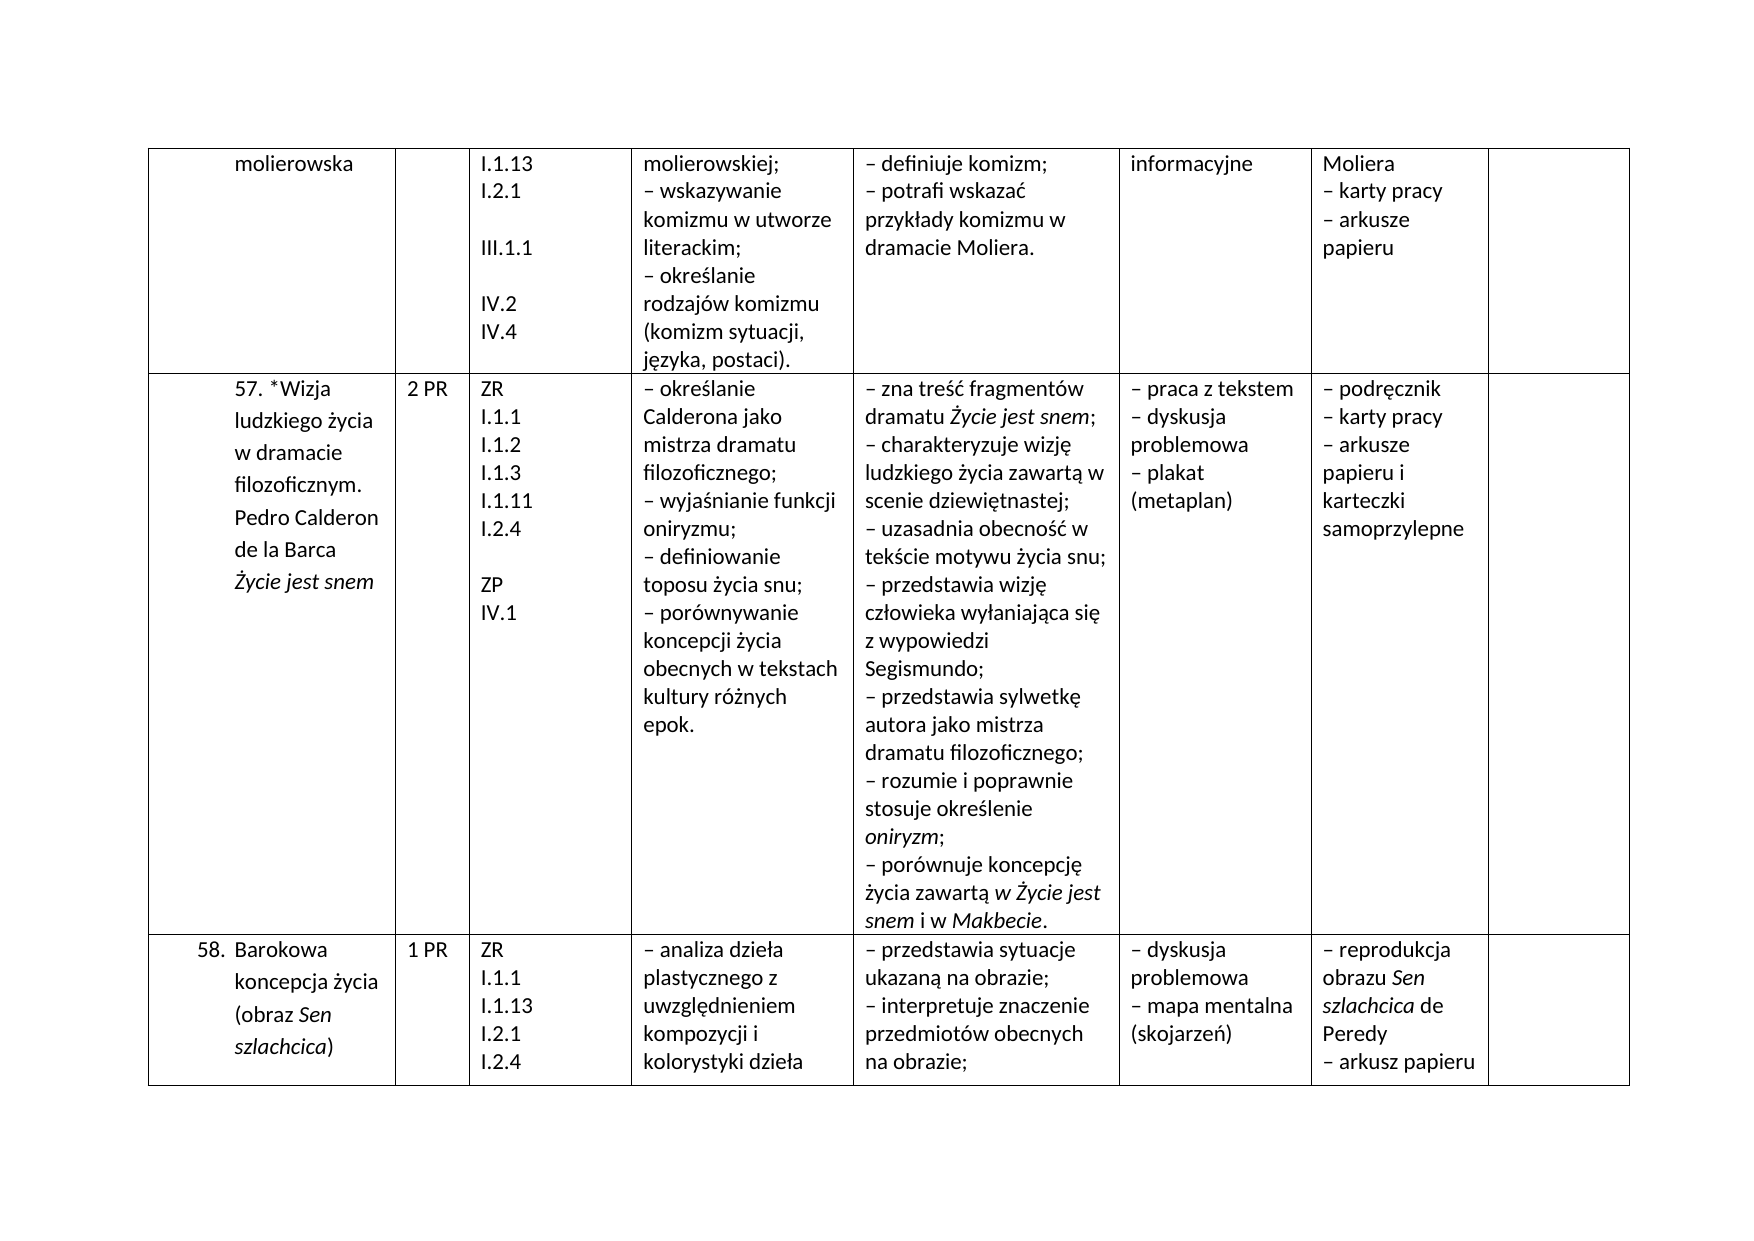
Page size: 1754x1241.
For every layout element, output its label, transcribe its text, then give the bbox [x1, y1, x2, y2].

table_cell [470, 149, 631, 373]
table_cell 1 PR [396, 935, 469, 1084]
table_cell – podręcznik – karty pracy – arkusze papieru i karteczki samoprzylepne [1312, 374, 1488, 934]
table_cell [1489, 149, 1629, 373]
table_cell – praca z tekstem – dyskusja problemowa – plakat (metaplan) [1120, 374, 1311, 934]
table_cell [1489, 374, 1629, 934]
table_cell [1312, 149, 1488, 373]
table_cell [149, 935, 395, 1084]
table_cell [1312, 935, 1488, 1084]
table_cell 57. *Wizja ludzkiego życia w dramacie filozoficznym. Pedro Calderon de la Barca Życie jest snem [149, 374, 395, 934]
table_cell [1120, 935, 1311, 1084]
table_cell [632, 935, 853, 1084]
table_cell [149, 149, 395, 373]
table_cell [1120, 149, 1311, 373]
table_cell – zna treść fragmentów dramatu Życie jest snem; – charakteryzuje wizję ludzkiego życia zawartą w scenie dziewiętnastej; – uzasadnia obecność w tekście motywu życia snu; – przedstawia wizję człowieka wyłaniająca się z wypowiedzi Segismundo; – przedstawia sylwetkę autora jako mistrza dramatu filozoficznego; – rozumie i poprawnie stosuje określenie oniryzm; – porównuje koncepcję życia zawartą w Życie jest snem i w Makbecie. [854, 374, 1119, 934]
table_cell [854, 149, 1119, 373]
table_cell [470, 935, 631, 1084]
table_cell 1 [396, 149, 469, 373]
table_cell 2 PR [396, 374, 469, 934]
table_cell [854, 935, 1119, 1084]
table_cell – określanie Calderona jako mistrza dramatu filozoficznego; – wyjaśnianie funkcji oniryzmu; – definiowanie toposu życia snu; – porównywanie koncepcji życia obecnych w tekstach kultury różnych epok. [632, 374, 853, 934]
table_cell [1489, 935, 1629, 1084]
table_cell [632, 149, 853, 373]
table_cell ZR I.1.1 I.1.2 I.1.3 I.1.11 I.2.4 ZP IV.1 [470, 374, 631, 934]
